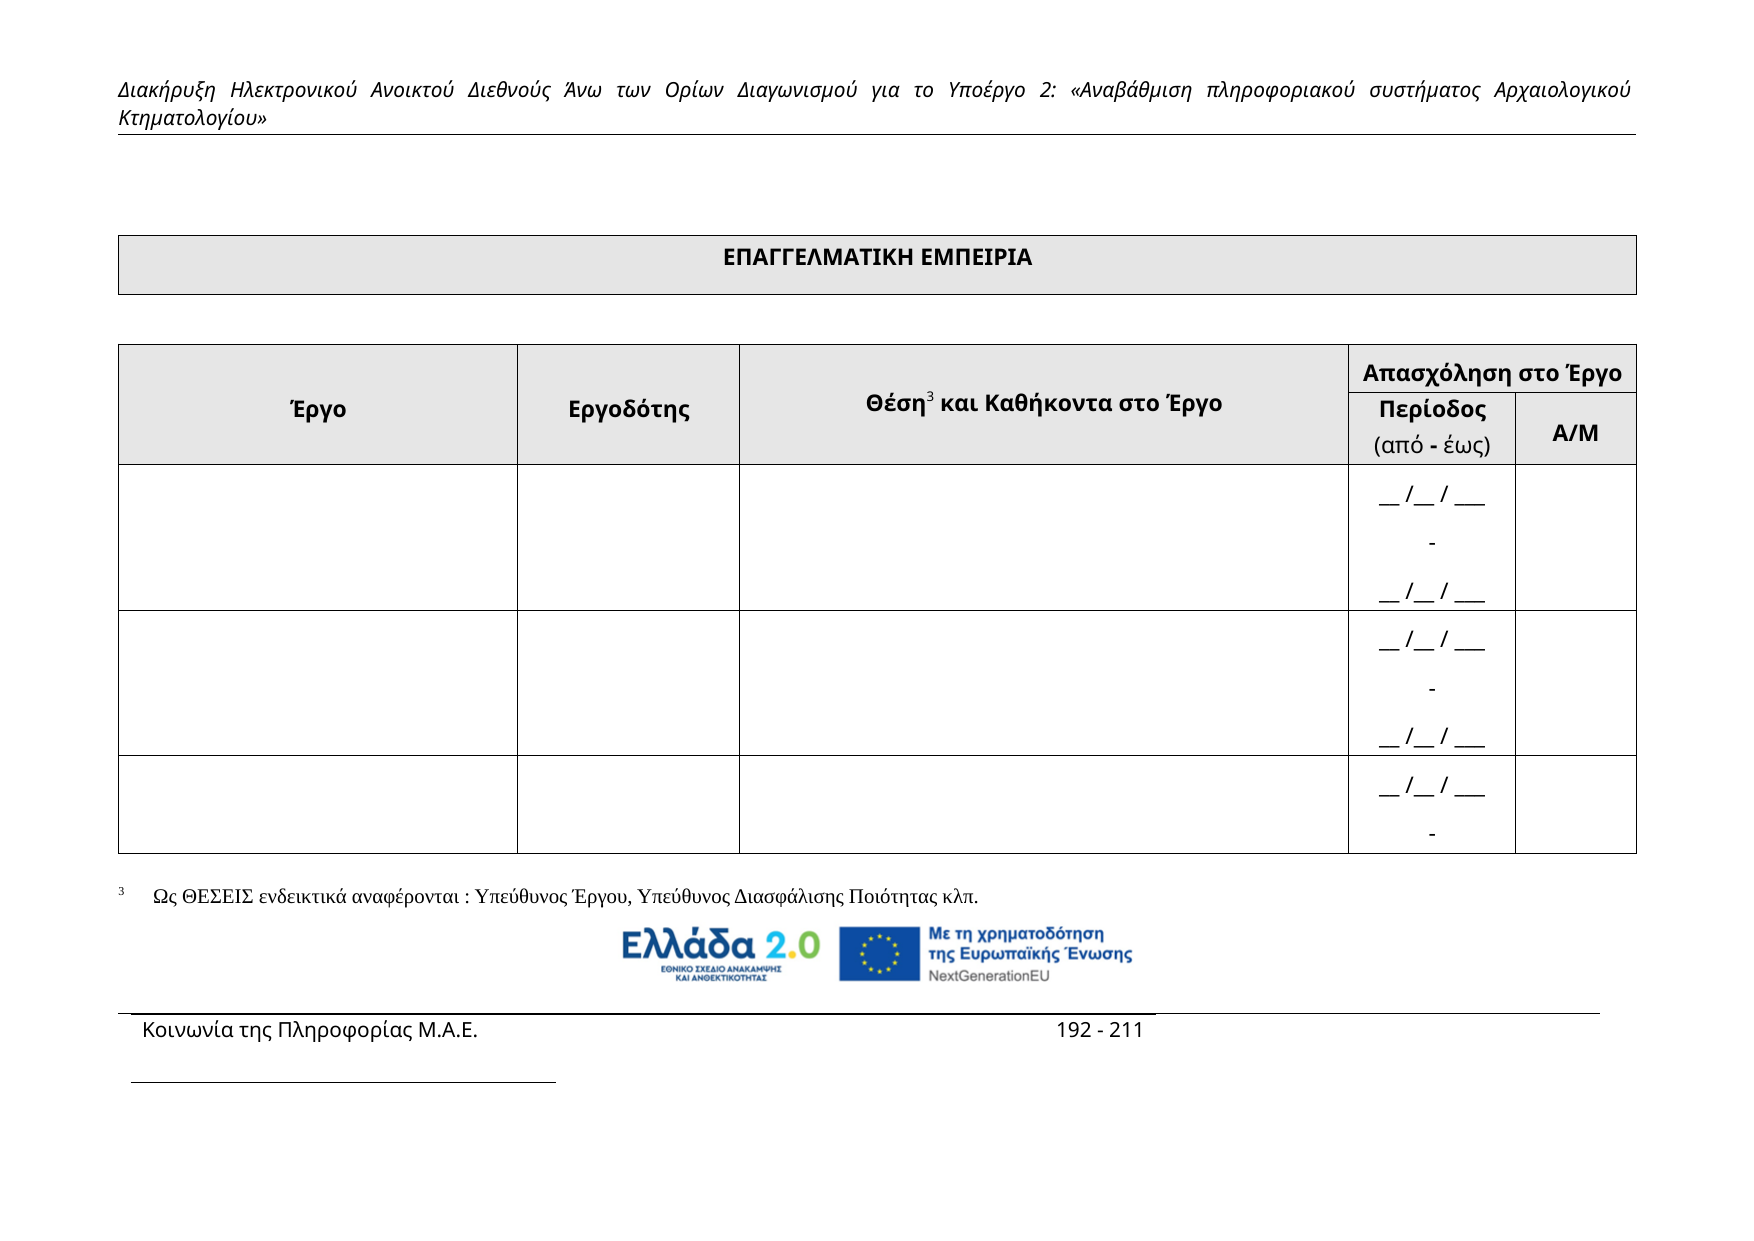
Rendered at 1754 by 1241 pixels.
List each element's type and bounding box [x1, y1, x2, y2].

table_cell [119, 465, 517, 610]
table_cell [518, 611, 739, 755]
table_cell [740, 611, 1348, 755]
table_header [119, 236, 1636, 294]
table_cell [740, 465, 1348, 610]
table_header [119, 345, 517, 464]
picture [603, 907, 1152, 1001]
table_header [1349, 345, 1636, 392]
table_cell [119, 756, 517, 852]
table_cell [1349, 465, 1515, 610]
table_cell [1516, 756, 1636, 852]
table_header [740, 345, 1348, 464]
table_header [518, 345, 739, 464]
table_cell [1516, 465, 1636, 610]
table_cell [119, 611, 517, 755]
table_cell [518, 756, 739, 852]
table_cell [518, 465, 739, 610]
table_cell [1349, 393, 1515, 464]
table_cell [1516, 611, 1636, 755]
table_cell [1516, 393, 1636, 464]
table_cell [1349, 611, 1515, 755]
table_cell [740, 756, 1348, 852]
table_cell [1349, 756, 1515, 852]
